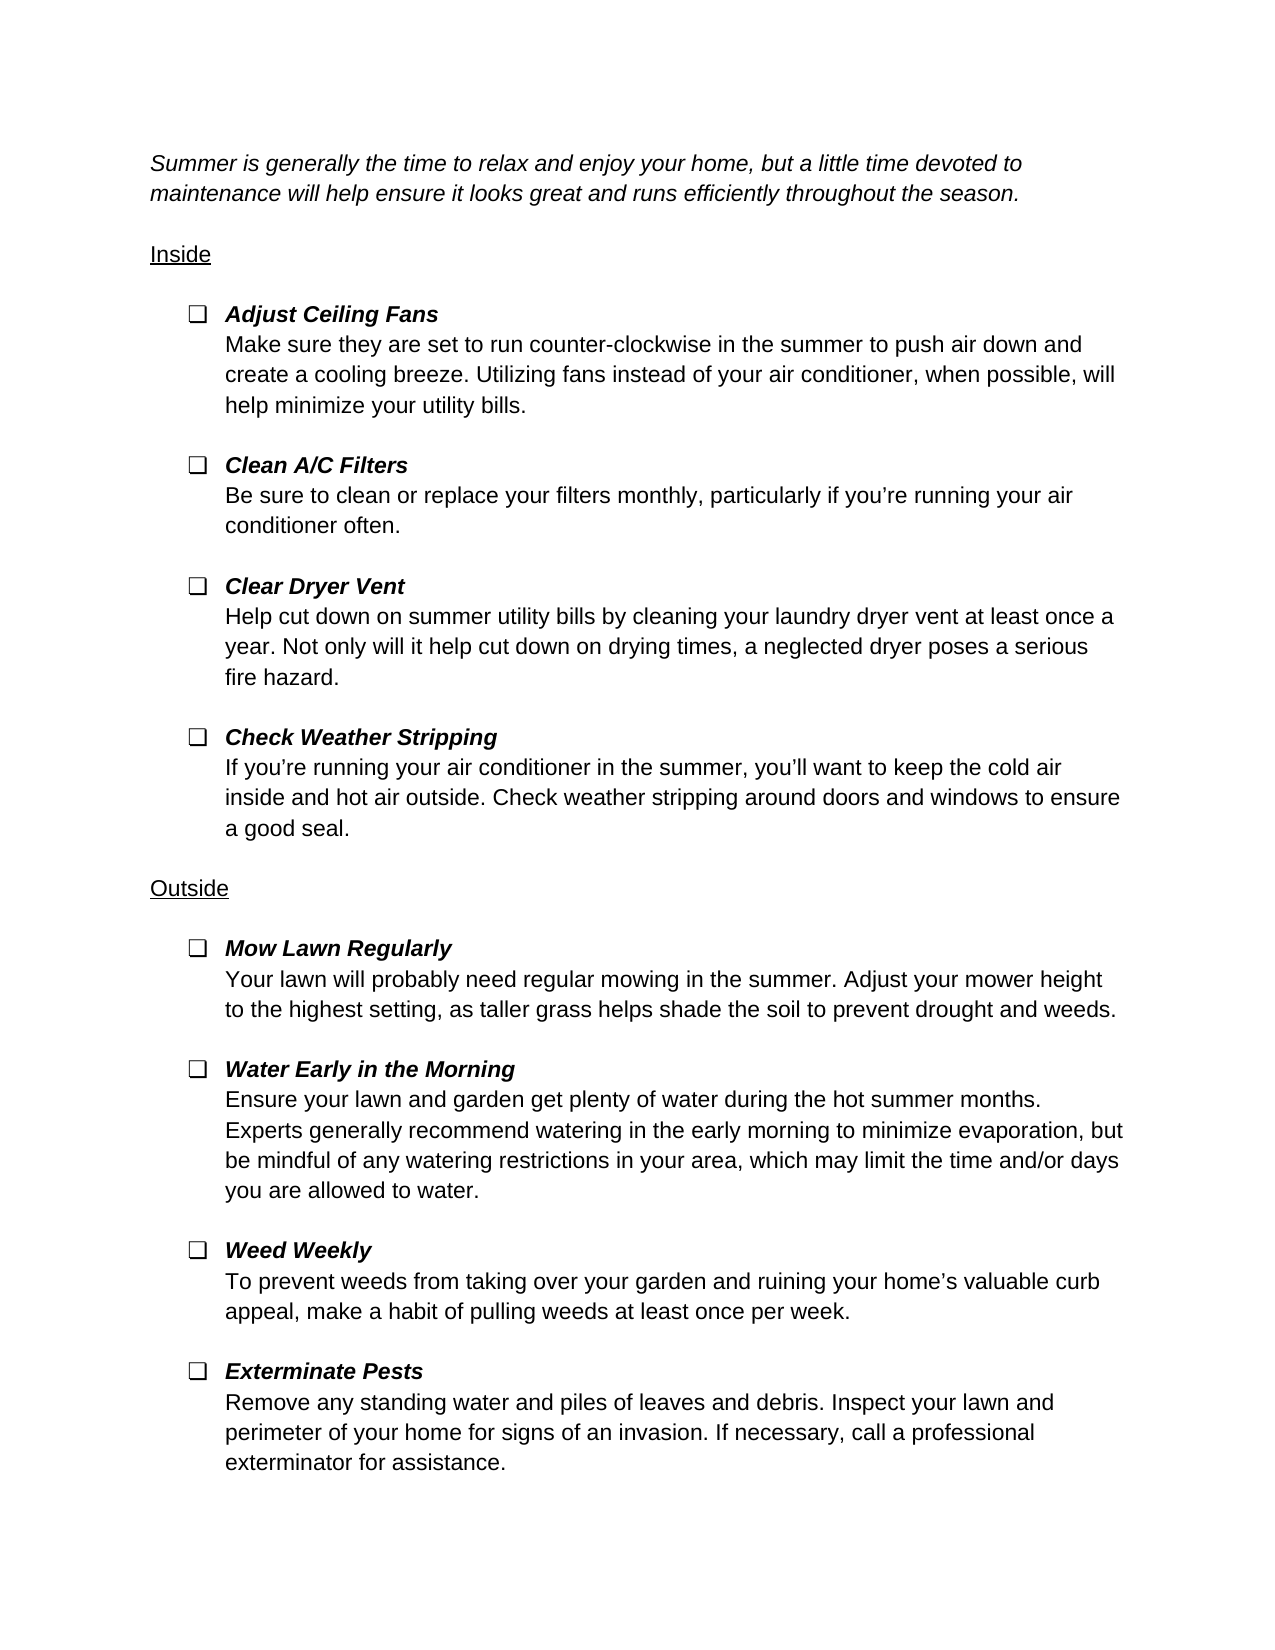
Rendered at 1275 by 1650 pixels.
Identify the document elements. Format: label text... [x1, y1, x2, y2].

text Outside [150, 875, 1125, 901]
list Mow Lawn Regularly Your lawn will probably need regular mowing in the summer. Adjust your mower height to the highest setting, as taller grass helps shade the soil to prevent drought and weeds. [187, 935, 1125, 1022]
list Clear Dryer Vent Help cut down on summer utility bills by cleaning your laundry dryer vent at least once a year. Not only will it help cut down on drying times, a neglected dryer poses a serious fire hazard. [187, 573, 1125, 690]
text Summer is generally the time to relax and enjoy your home, but a little time devoted to maintenance will help ensure it looks great and runs efficiently throughout the season. [150, 150, 1125, 207]
text Inside [150, 241, 1125, 267]
list Adjust Ceiling Fans Make sure they are set to run counter-clockwise in the summer to push air down and create a cooling breeze. Utilizing fans instead of your air conditioner, when possible, will help minimize your utility bills. [187, 301, 1125, 418]
list Check Weather Stripping If you’re running your air conditioner in the summer, you’ll want to keep the cold air inside and hot air outside. Check weather stripping around doors and windows to ensure a good seal. [187, 724, 1125, 841]
list Weed Weekly To prevent weeds from taking over your garden and ruining your home’s valuable curb appeal, make a habit of pulling weeds at least once per week. [187, 1237, 1125, 1324]
list Clean A/C Filters Be sure to clean or replace your filters monthly, particularly if you’re running your air conditioner often. [187, 452, 1125, 539]
list Exterminate Pests Remove any standing water and piles of leaves and debris. Inspect your lawn and perimeter of your home for signs of an invasion. If necessary, call a professional exterminator for assistance. [187, 1358, 1125, 1475]
list Water Early in the Morning Ensure your lawn and garden get plenty of water during the hot summer months. Experts generally recommend watering in the early morning to minimize evaporation, but be mindful of any watering restrictions in your area, which may limit the time and/or days you are allowed to water. [187, 1056, 1125, 1203]
